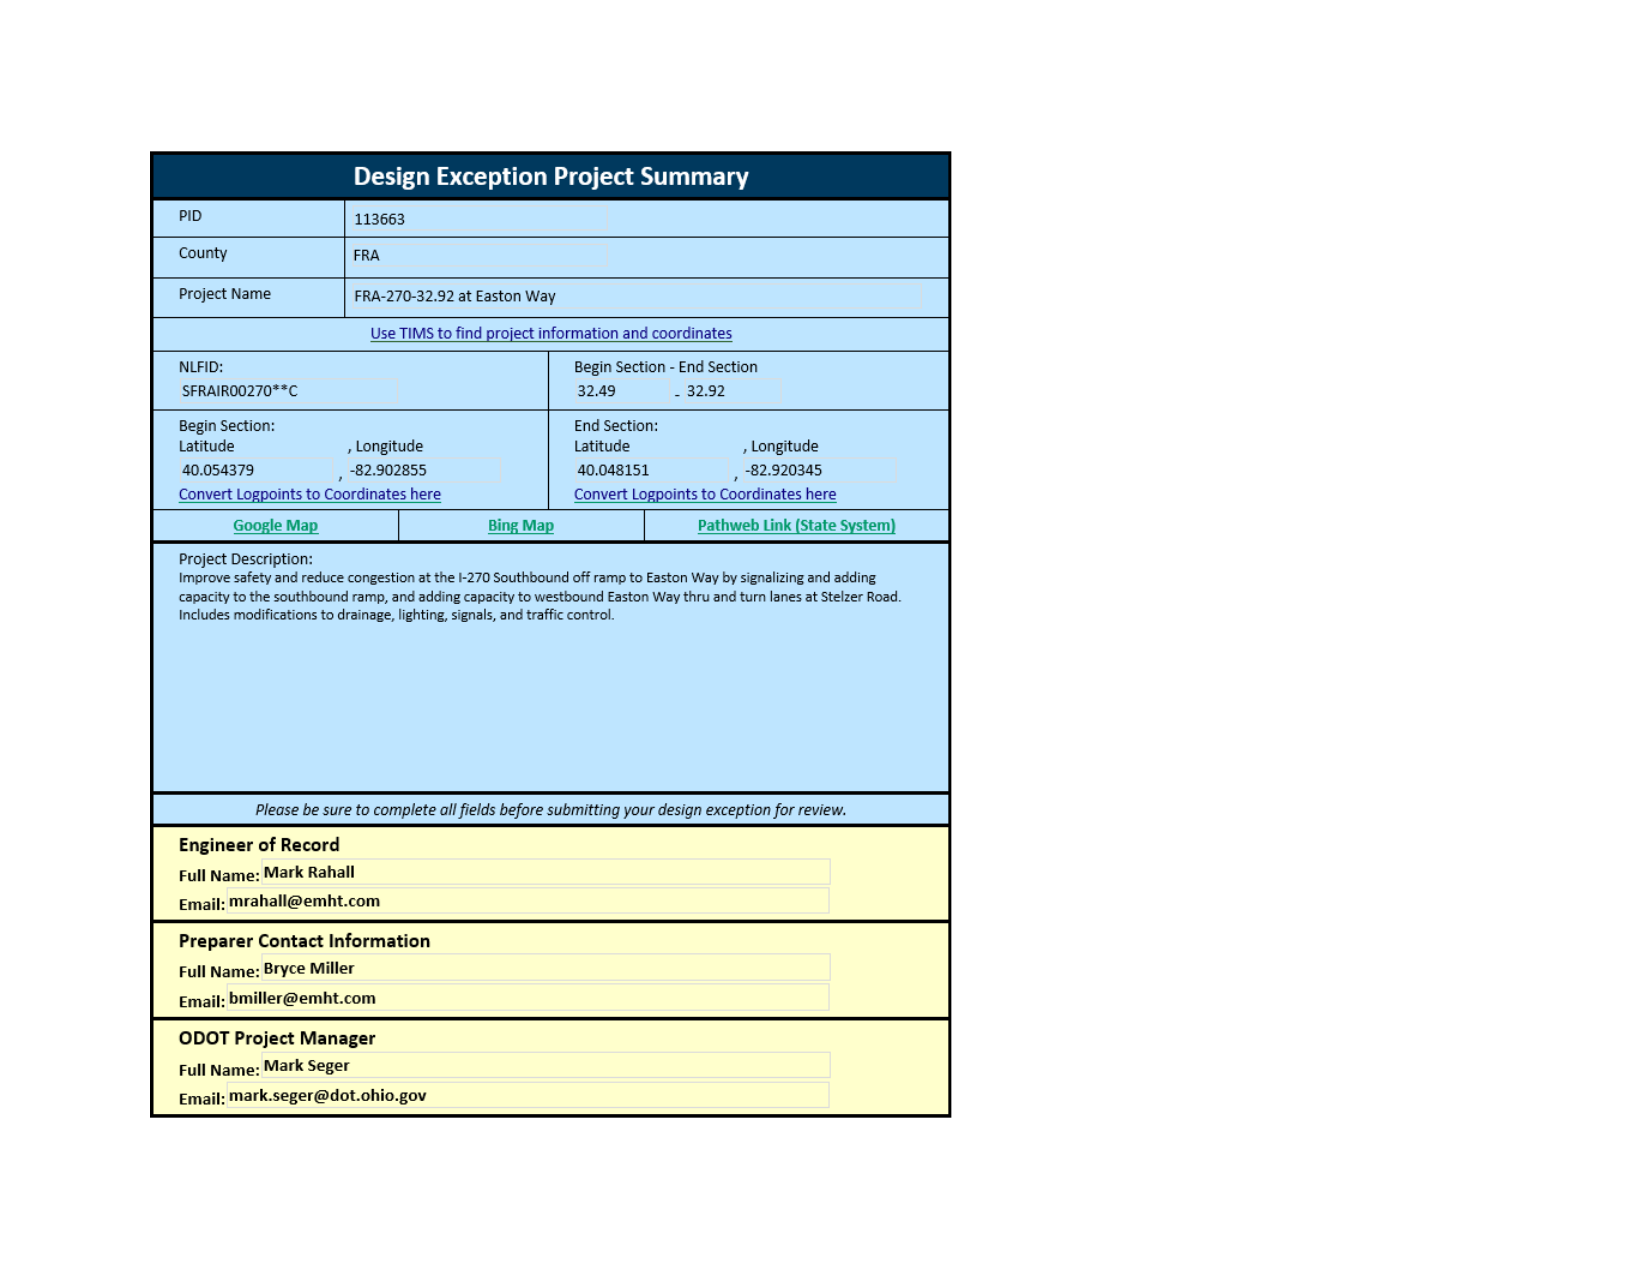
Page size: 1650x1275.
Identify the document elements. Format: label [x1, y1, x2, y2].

picture [150, 150, 952, 1119]
